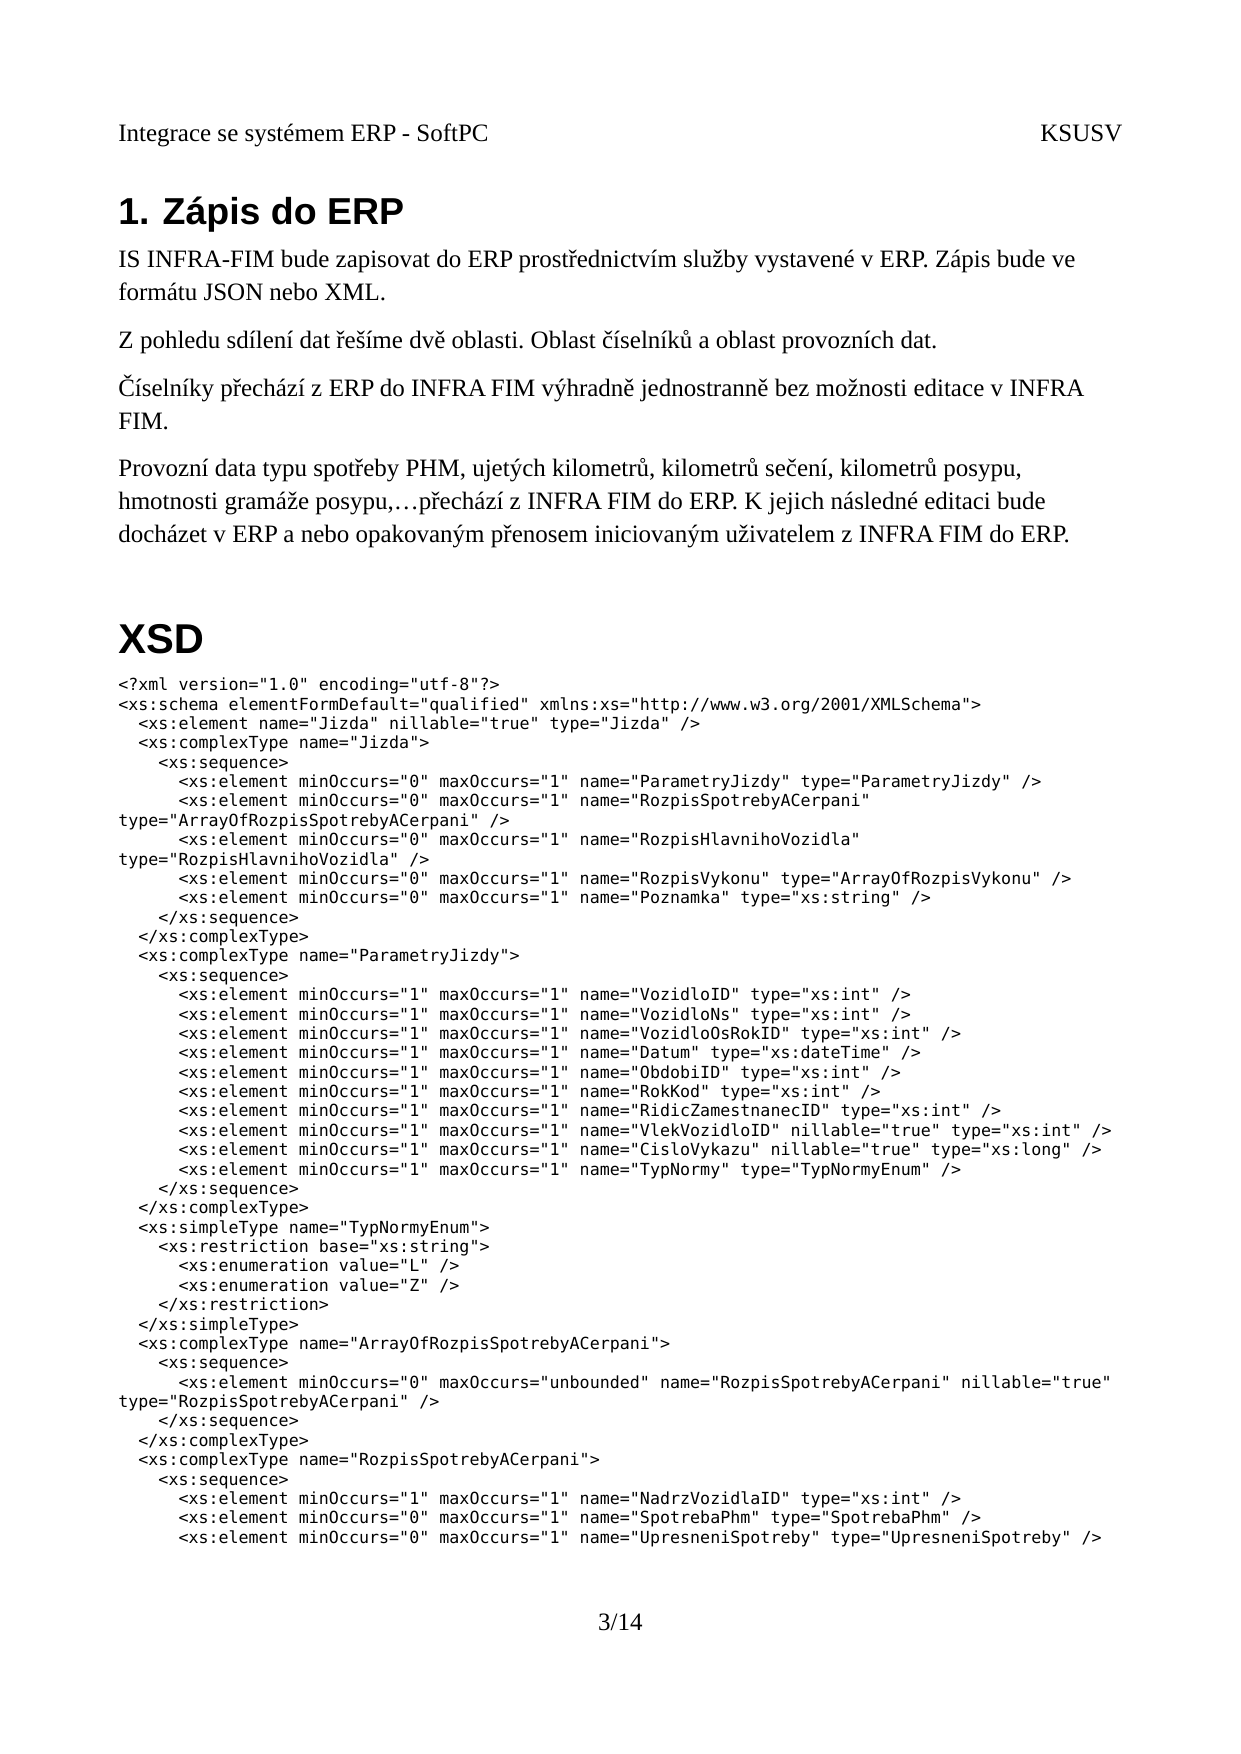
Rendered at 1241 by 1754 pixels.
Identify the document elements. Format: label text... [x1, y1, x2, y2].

text </xs:sequence> [118, 1411, 1122, 1431]
text <xs:element minOccurs="1" maxOccurs="1" name="TypNormy" type="TypNormyEnum" /> [118, 1159, 1122, 1179]
text <xs:enumeration value="L" /> [118, 1256, 1122, 1276]
text <xs:element minOccurs="1" maxOccurs="1" name="Datum" type="xs:dateTime" /> [118, 1043, 1122, 1062]
text <xs:sequence> [118, 752, 1122, 772]
text <xs:element minOccurs="0" maxOccurs="unbounded" name="RozpisSpotrebyACerpani" nillable="true" type="RozpisSpotrebyACerpani" /> [118, 1372, 1122, 1411]
text </xs:simpleType> [118, 1314, 1122, 1334]
text </xs:complexType> [118, 1198, 1122, 1217]
text <xs:element minOccurs="1" maxOccurs="1" name="VlekVozidloID" nillable="true" type="xs:int" /> [118, 1121, 1122, 1140]
text <xs:element minOccurs="1" maxOccurs="1" name="VozidloOsRokID" type="xs:int" /> [118, 1024, 1122, 1043]
text </xs:restriction> [118, 1295, 1122, 1314]
text Provozní data typu spotřeby PHM, ujetých kilometrů, kilometrů sečení, kilometrů posypu, hmotnosti gramáže posypu,…přechází z INFRA FIM do ERP. K jejich následné editaci bude docházet v ERP a nebo opakovaným přenosem iniciovaným uživatelem z INFRA FIM do ERP. [118, 453, 1122, 548]
text <xs:restriction base="xs:string"> [118, 1237, 1122, 1256]
text </xs:sequence> [118, 907, 1122, 927]
text <xs:element minOccurs="0" maxOccurs="1" name="RozpisVykonu" type="ArrayOfRozpisVykonu" /> [118, 869, 1122, 888]
text <?xml version="1.0" encoding="utf-8"?> [118, 675, 1122, 694]
text <xs:element minOccurs="0" maxOccurs="1" name="ParametryJizdy" type="ParametryJizdy" /> [118, 772, 1122, 791]
text Číselníky přechází z ERP do INFRA FIM výhradně jednostranně bez možnosti editace v INFRA FIM. [118, 373, 1122, 434]
text <xs:complexType name="Jizda"> [118, 733, 1122, 752]
text <xs:sequence> [118, 1469, 1122, 1489]
text <xs:element minOccurs="1" maxOccurs="1" name="RidicZamestnanecID" type="xs:int" /> [118, 1101, 1122, 1121]
text <xs:element minOccurs="1" maxOccurs="1" name="NadrzVozidlaID" type="xs:int" /> [118, 1489, 1122, 1508]
text <xs:sequence> [118, 966, 1122, 985]
text <xs:element minOccurs="1" maxOccurs="1" name="RokKod" type="xs:int" /> [118, 1082, 1122, 1101]
text <xs:element minOccurs="1" maxOccurs="1" name="CisloVykazu" nillable="true" type="xs:long" /> [118, 1140, 1122, 1159]
text </xs:sequence> [118, 1179, 1122, 1198]
text IS INFRA-FIM bude zapisovat do ERP prostřednictvím služby vystavené v ERP. Zápis bude ve formátu JSON nebo XML. [118, 244, 1122, 306]
text Z pohledu sdílení dat řešíme dvě oblasti. Oblast číselníků a oblast provozních dat. [118, 325, 1122, 354]
text </xs:complexType> [118, 1431, 1122, 1450]
text <xs:element minOccurs="0" maxOccurs="1" name="UpresneniSpotreby" type="UpresneniSpotreby" /> [118, 1527, 1122, 1547]
text <xs:element minOccurs="0" maxOccurs="1" name="RozpisHlavnihoVozidla" type="RozpisHlavnihoVozidla" /> [118, 830, 1122, 869]
text <xs:element minOccurs="0" maxOccurs="1" name="SpotrebaPhm" type="SpotrebaPhm" /> [118, 1508, 1122, 1527]
text <xs:element minOccurs="0" maxOccurs="1" name="RozpisSpotrebyACerpani" type="ArrayOfRozpisSpotrebyACerpani" /> [118, 791, 1122, 830]
text </xs:complexType> [118, 927, 1122, 946]
text <xs:element minOccurs="0" maxOccurs="1" name="Poznamka" type="xs:string" /> [118, 888, 1122, 907]
subtitle XSD [118, 614, 1122, 662]
text <xs:schema elementFormDefault="qualified" xmlns:xs="http://www.w3.org/2001/XMLSchema"> [118, 694, 1122, 714]
text <xs:complexType name="ArrayOfRozpisSpotrebyACerpani"> [118, 1334, 1122, 1353]
text <xs:element name="Jizda" nillable="true" type="Jizda" /> [118, 714, 1122, 733]
text <xs:complexType name="RozpisSpotrebyACerpani"> [118, 1450, 1122, 1469]
text <xs:sequence> [118, 1353, 1122, 1372]
text <xs:element minOccurs="1" maxOccurs="1" name="VozidloNs" type="xs:int" /> [118, 1004, 1122, 1024]
text <xs:complexType name="ParametryJizdy"> [118, 946, 1122, 966]
text <xs:enumeration value="Z" /> [118, 1276, 1122, 1295]
text <xs:element minOccurs="1" maxOccurs="1" name="ObdobiID" type="xs:int" /> [118, 1062, 1122, 1082]
text <xs:simpleType name="TypNormyEnum"> [118, 1217, 1122, 1237]
text <xs:element minOccurs="1" maxOccurs="1" name="VozidloID" type="xs:int" /> [118, 985, 1122, 1004]
subtitle Zápis do ERP [118, 189, 1122, 232]
